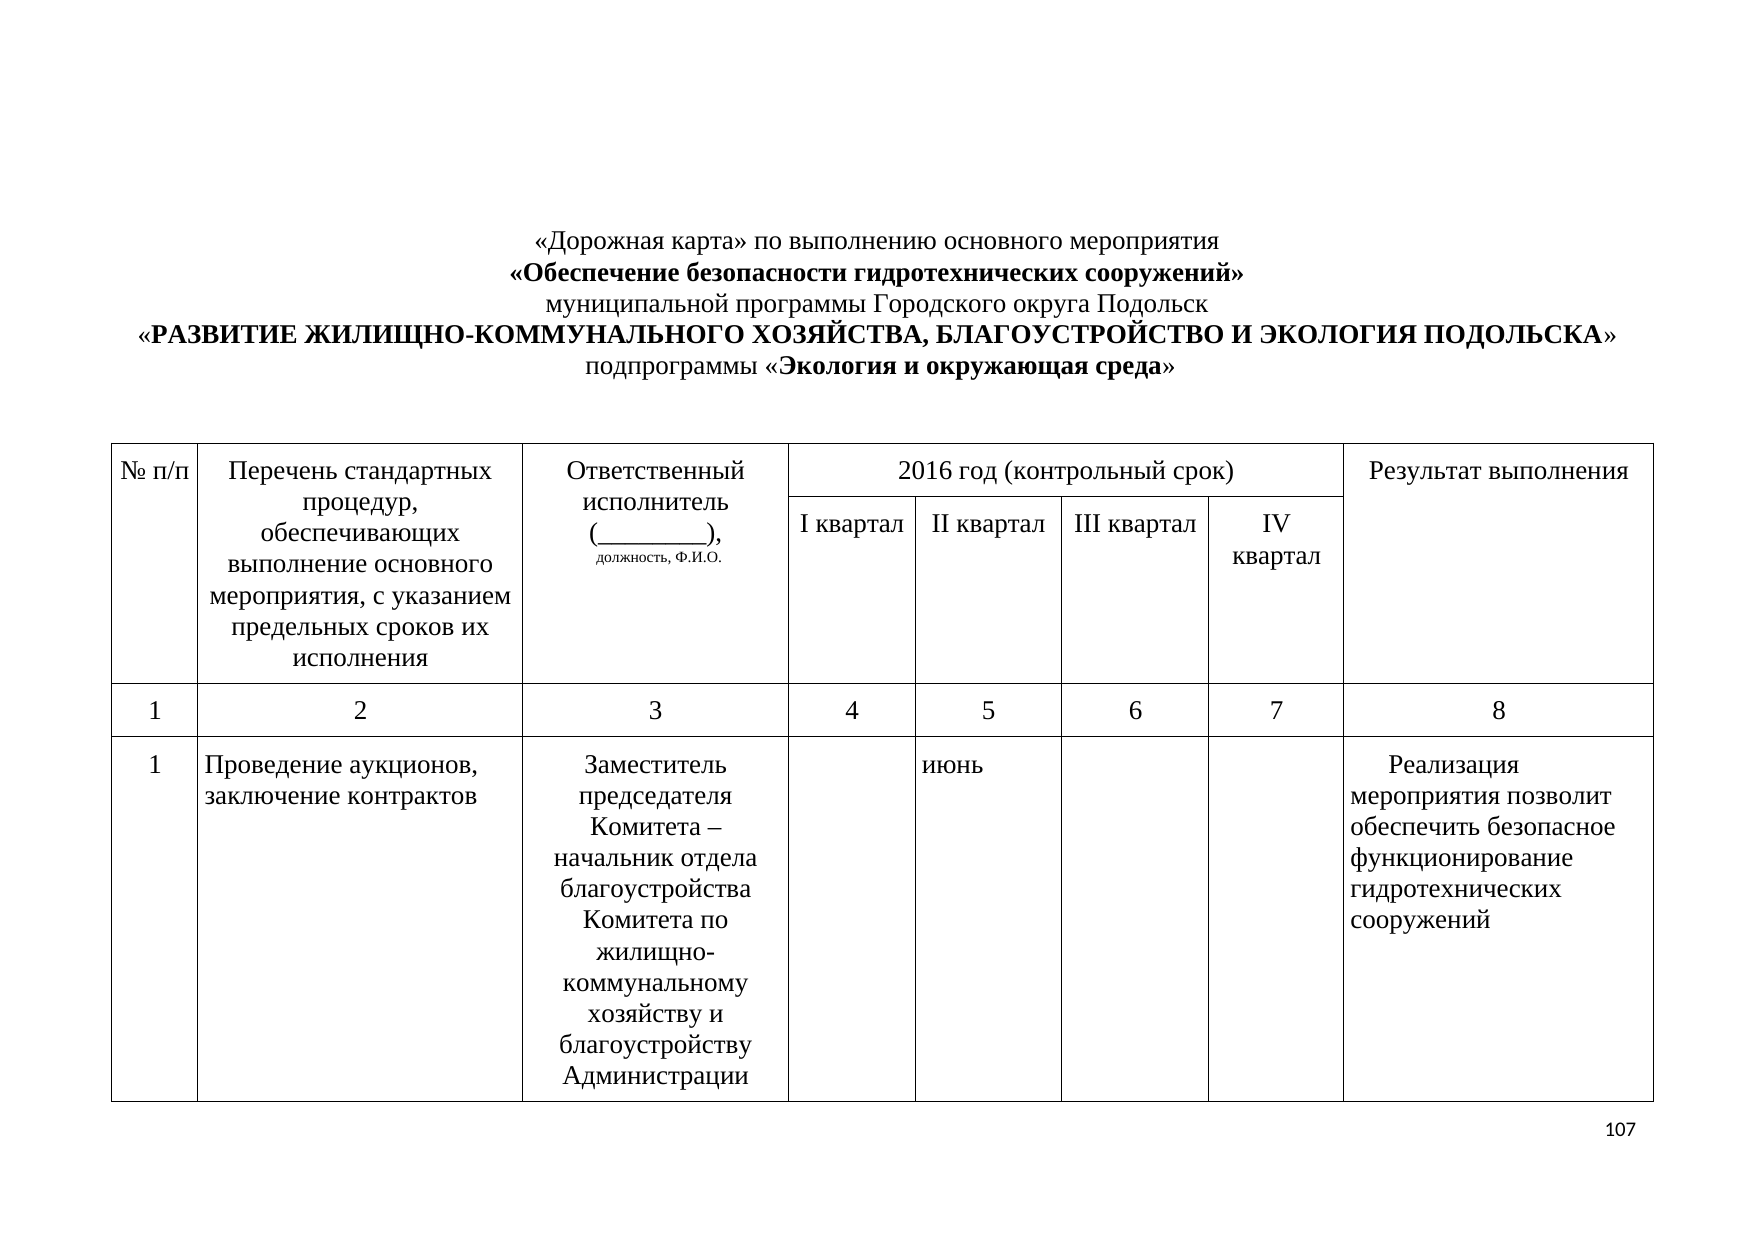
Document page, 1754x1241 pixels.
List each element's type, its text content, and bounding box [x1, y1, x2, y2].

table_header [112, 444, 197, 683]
text «Обеспечение безопасности гидротехнических сооружений» [118, 256, 1636, 287]
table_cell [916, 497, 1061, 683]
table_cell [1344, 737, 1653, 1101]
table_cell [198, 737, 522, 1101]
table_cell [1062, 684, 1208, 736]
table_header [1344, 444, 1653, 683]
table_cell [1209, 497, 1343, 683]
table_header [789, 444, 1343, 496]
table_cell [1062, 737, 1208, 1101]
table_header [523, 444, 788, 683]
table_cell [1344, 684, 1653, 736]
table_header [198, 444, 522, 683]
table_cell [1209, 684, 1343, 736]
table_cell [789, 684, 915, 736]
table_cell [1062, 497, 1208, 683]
text муниципальной программы Городского округа Подольск [118, 287, 1636, 318]
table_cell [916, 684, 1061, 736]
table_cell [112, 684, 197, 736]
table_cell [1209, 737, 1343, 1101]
text «Дорожная карта» по выполнению основного мероприятия [118, 224, 1636, 256]
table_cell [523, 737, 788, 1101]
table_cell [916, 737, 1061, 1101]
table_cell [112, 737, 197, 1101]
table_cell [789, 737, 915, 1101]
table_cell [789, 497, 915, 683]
text подпрограммы «Экология и окружающая среда» [118, 349, 1636, 380]
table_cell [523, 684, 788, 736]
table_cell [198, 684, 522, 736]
text «РАЗВИТИЕ ЖИЛИЩНО-КОММУНАЛЬНОГО ХОЗЯЙСТВА, БЛАГОУСТРОЙСТВО И ЭКОЛОГИЯ ПОДОЛЬСКА» [118, 318, 1636, 349]
